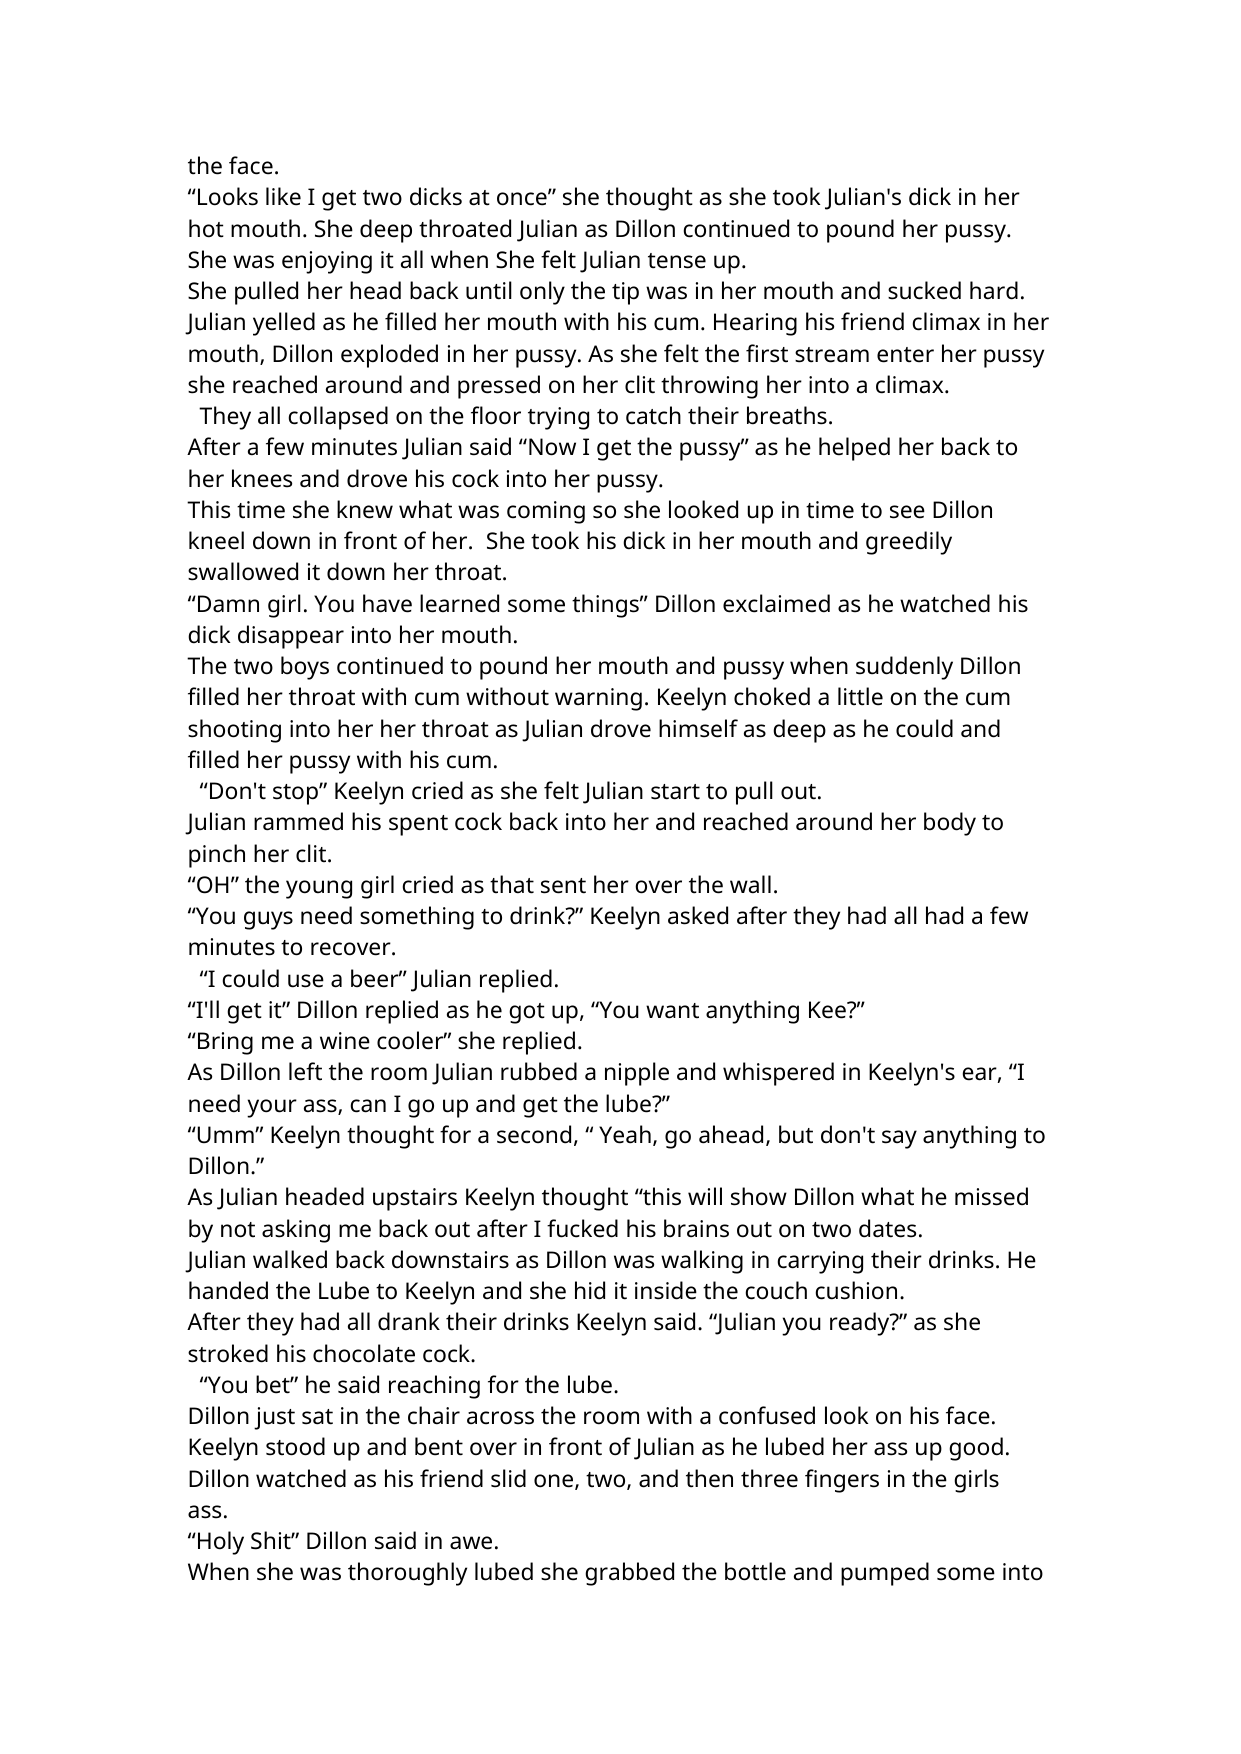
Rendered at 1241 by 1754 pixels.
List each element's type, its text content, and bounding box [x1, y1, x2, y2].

text As Dillon left the room Julian rubbed a nipple and whispered in Keelyn's ear, “I need your ass, can I go up and get the lube?” [187, 1056, 1053, 1119]
text “I could use a beer” Julian replied. [187, 962, 1053, 994]
text Julian rammed his spent cock back into her and reached around her body to pinch her clit. [187, 806, 1053, 869]
text The two boys continued to pound her mouth and pussy when suddenly Dillon filled her throat with cum without warning. Keelyn choked a little on the cum shooting into her her throat as Julian drove himself as deep as he could and filled her pussy with his cum. [187, 650, 1053, 775]
text “Don't stop” Keelyn cried as she felt Julian start to pull out. [187, 775, 1053, 806]
text She pulled her head back until only the tip was in her mouth and sucked hard. [187, 275, 1053, 306]
text “Umm” Keelyn thought for a second, “ Yeah, go ahead, but don't say anything to Dillon.” [187, 1119, 1053, 1181]
text They all collapsed on the floor trying to catch their breaths. [187, 400, 1053, 431]
text “Damn girl. You have learned some things” Dillon exclaimed as he watched his dick disappear into her mouth. [187, 587, 1053, 650]
text “You bet” he said reaching for the lube. [187, 1369, 1053, 1400]
text “OH” the young girl cried as that sent her over the wall. [187, 869, 1053, 900]
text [187, 1556, 1053, 1587]
text Julian walked back downstairs as Dillon was walking in carrying their drinks. He handed the Lube to Keelyn and she hid it inside the couch cushion. [187, 1244, 1053, 1306]
text “Looks like I get two dicks at once” she thought as she took Julian's dick in her hot mouth. She deep throated Julian as Dillon continued to pound her pussy. She was enjoying it all when She felt Julian tense up. [187, 181, 1053, 275]
text After they had all drank their drinks Keelyn said. “Julian you ready?” as she stroked his chocolate cock. [187, 1306, 1053, 1369]
text “Holy Shit” Dillon said in awe. [187, 1525, 1053, 1556]
text “You guys need something to drink?” Keelyn asked after they had all had a few minutes to recover. [187, 900, 1053, 962]
text Dillon just sat in the chair across the room with a confused look on his face. [187, 1400, 1053, 1431]
text Julian yelled as he filled her mouth with his cum. Hearing his friend climax in her mouth, Dillon exploded in her pussy. As she felt the first stream enter her pussy she reached around and pressed on her clit throwing her into a climax. [187, 306, 1053, 400]
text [187, 150, 1053, 181]
text “Bring me a wine cooler” she replied. [187, 1025, 1053, 1056]
text “I'll get it” Dillon replied as he got up, “You want anything Kee?” [187, 994, 1053, 1025]
text Dillon watched as his friend slid one, two, and then three fingers in the girls ass. [187, 1462, 1053, 1525]
text This time she knew what was coming so she looked up in time to see Dillon kneel down in front of her. She took his dick in her mouth and greedily swallowed it down her throat. [187, 494, 1053, 587]
text As Julian headed upstairs Keelyn thought “this will show Dillon what he missed by not asking me back out after I fucked his brains out on two dates. [187, 1181, 1053, 1244]
text After a few minutes Julian said “Now I get the pussy” as he helped her back to her knees and drove his cock into her pussy. [187, 431, 1053, 494]
text Keelyn stood up and bent over in front of Julian as he lubed her ass up good. [187, 1431, 1053, 1462]
